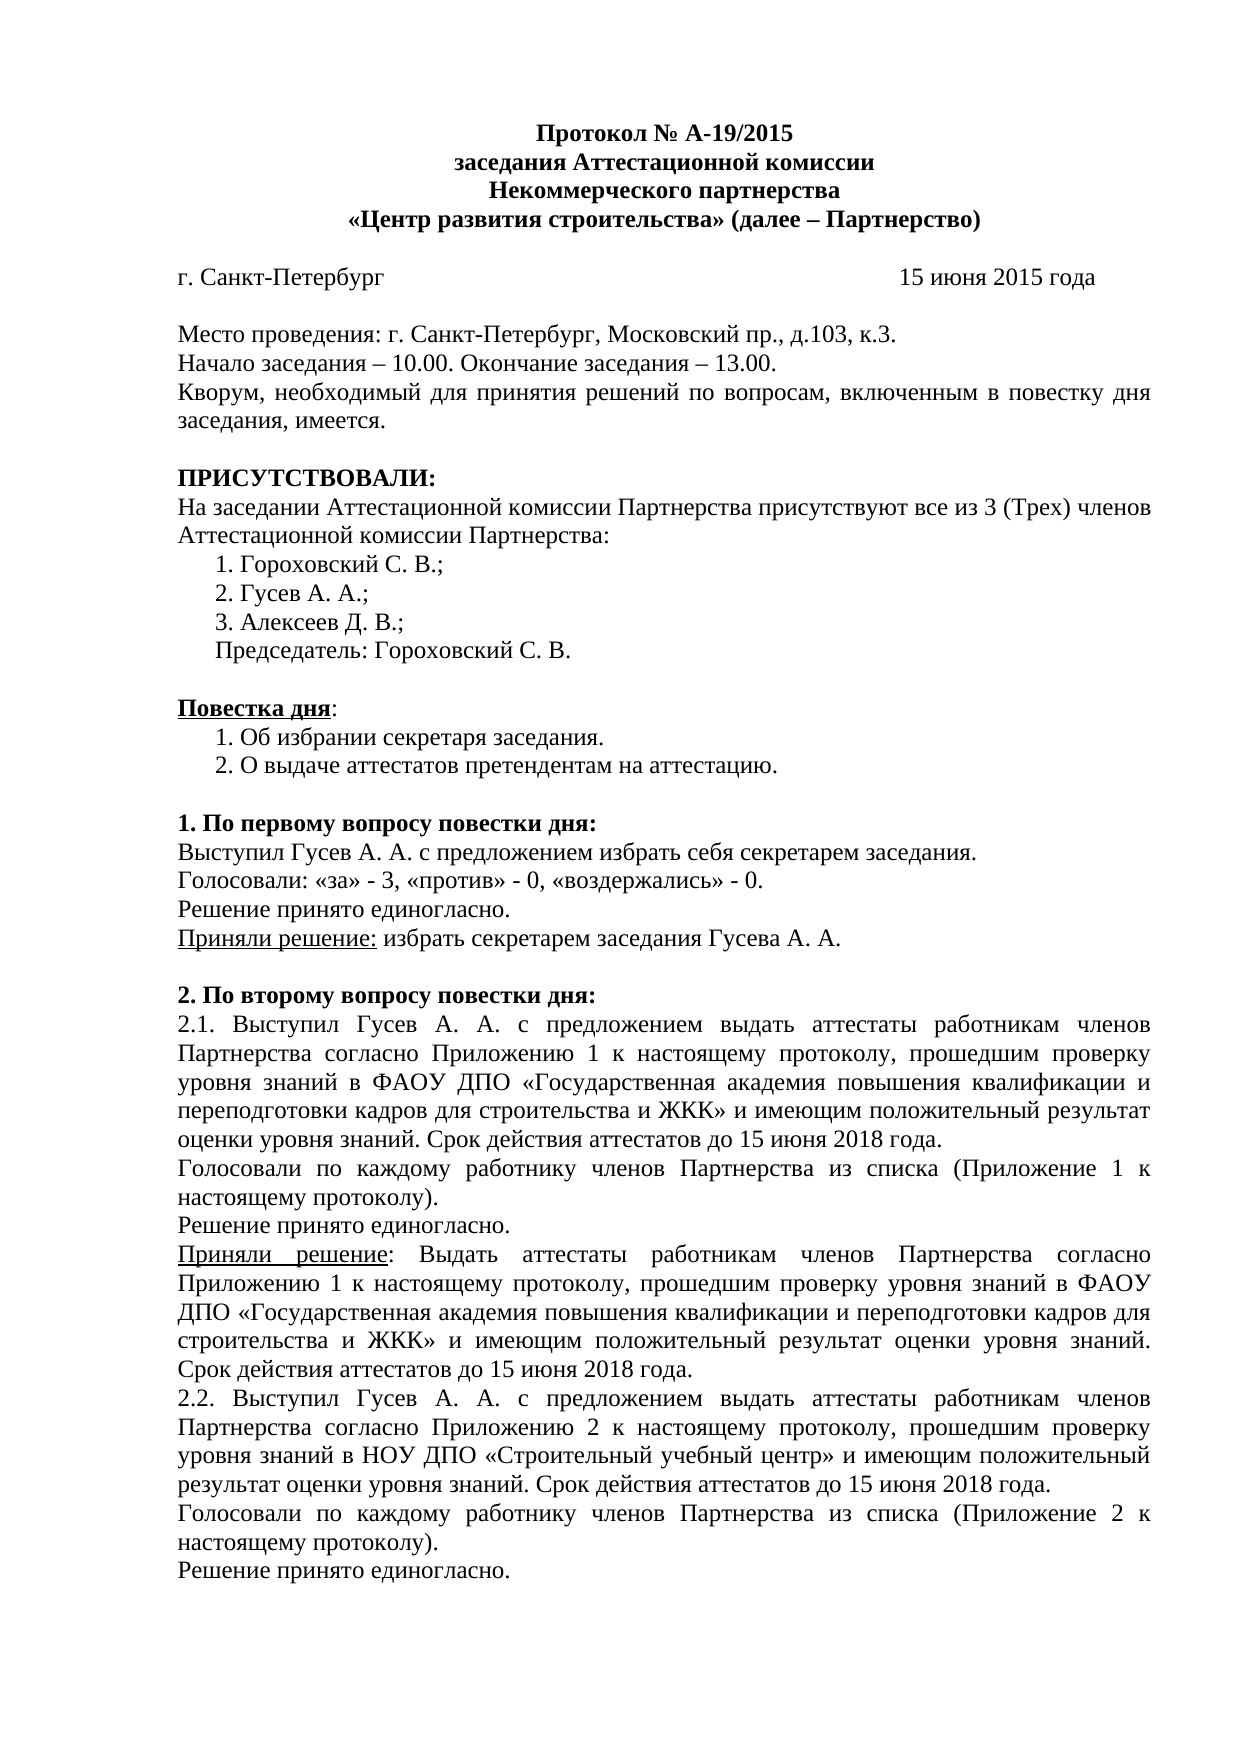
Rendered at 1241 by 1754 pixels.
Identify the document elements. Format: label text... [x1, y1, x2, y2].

text ПРИСУТСТВОВАЛИ: [177, 463, 1152, 492]
text 2.1. Выступил Гусев А. А. с предложением выдать аттестаты работникам членов Партнерства согласно Приложению 1 к настоящему протоколу, прошедшим проверку уровня знаний в ФАОУ ДПО «Государственная академия повышения квалификации и переподготовки кадров для строительства и ЖКК» и имеющим положительный результат оценки уровня знаний. Срок действия аттестатов до 15 июня 2018 года. [177, 1009, 1152, 1153]
text Решение принято единогласно. [177, 1211, 1152, 1239]
text Приняли решение: Выдать аттестаты работникам членов Партнерства согласно Приложению 1 к настоящему протоколу, прошедшим проверку уровня знаний в ФАОУ ДПО «Государственная академия повышения квалификации и переподготовки кадров для строительства и ЖКК» и имеющим положительный результат оценки уровня знаний. Срок действия аттестатов до 15 июня 2018 года. [177, 1239, 1152, 1383]
text Кворум, необходимый для принятия решений по вопросам, включенным в повестку дня заседания, имеется. [177, 377, 1152, 434]
text Решение принято единогласно. [177, 894, 1152, 923]
text На заседании Аттестационной комиссии Партнерства присутствуют все из 3 (Трех) членов Аттестационной комиссии Партнерства: [177, 492, 1152, 549]
text Повестка дня: [177, 693, 1152, 722]
text 1. По первому вопросу повестки дня: [177, 808, 1152, 837]
text Решение принято единогласно. [177, 1556, 1152, 1584]
text заседания Аттестационной комиссии [177, 147, 1152, 176]
text Голосовали по каждому работнику членов Партнерства из списка (Приложение 1 к настоящему протоколу). [177, 1153, 1152, 1211]
text 2.2. Выступил Гусев А. А. с предложением выдать аттестаты работникам членов Партнерства согласно Приложению 2 к настоящему протоколу, прошедшим проверку уровня знаний в НОУ ДПО «Строительный учебный центр» и имеющим положительный результат оценки уровня знаний. Срок действия аттестатов до 15 июня 2018 года. [177, 1383, 1152, 1498]
text г. Санкт-Петербург 15 июня 2015 года [177, 262, 1152, 291]
text 1. Гороховский С. В.; [215, 549, 1152, 578]
text Место проведения: г. Санкт-Петербург, Московский пр., д.103, к.3. [177, 319, 1152, 348]
text Начало заседания – 10.00. Окончание заседания – 13.00. [177, 348, 1152, 377]
text Некоммерческого партнерства [177, 176, 1152, 204]
text 2. По второму вопросу повестки дня: [177, 981, 1152, 1009]
text 1. Об избрании секретаря заседания. [215, 722, 1152, 751]
text «Центр развития строительства» (далее – Партнерство) [177, 204, 1152, 233]
text Протокол № А-19/2015 [177, 118, 1152, 147]
text Приняли решение: избрать секретарем заседания Гусева А. А. [177, 923, 1152, 952]
text Голосовали: «за» - 3, «против» - 0, «воздержались» - 0. [177, 866, 1152, 894]
text 2. Гусев А. А.; [215, 578, 1152, 607]
text Председатель: Гороховский С. В. [215, 636, 1152, 664]
text Выступил Гусев А. А. с предложением избрать себя секретарем заседания. [177, 837, 1152, 866]
text 3. Алексеев Д. В.; [215, 607, 1152, 636]
text 2. О выдаче аттестатов претендентам на аттестацию. [215, 751, 1152, 779]
text Голосовали по каждому работнику членов Партнерства из списка (Приложение 2 к настоящему протоколу). [177, 1498, 1152, 1556]
